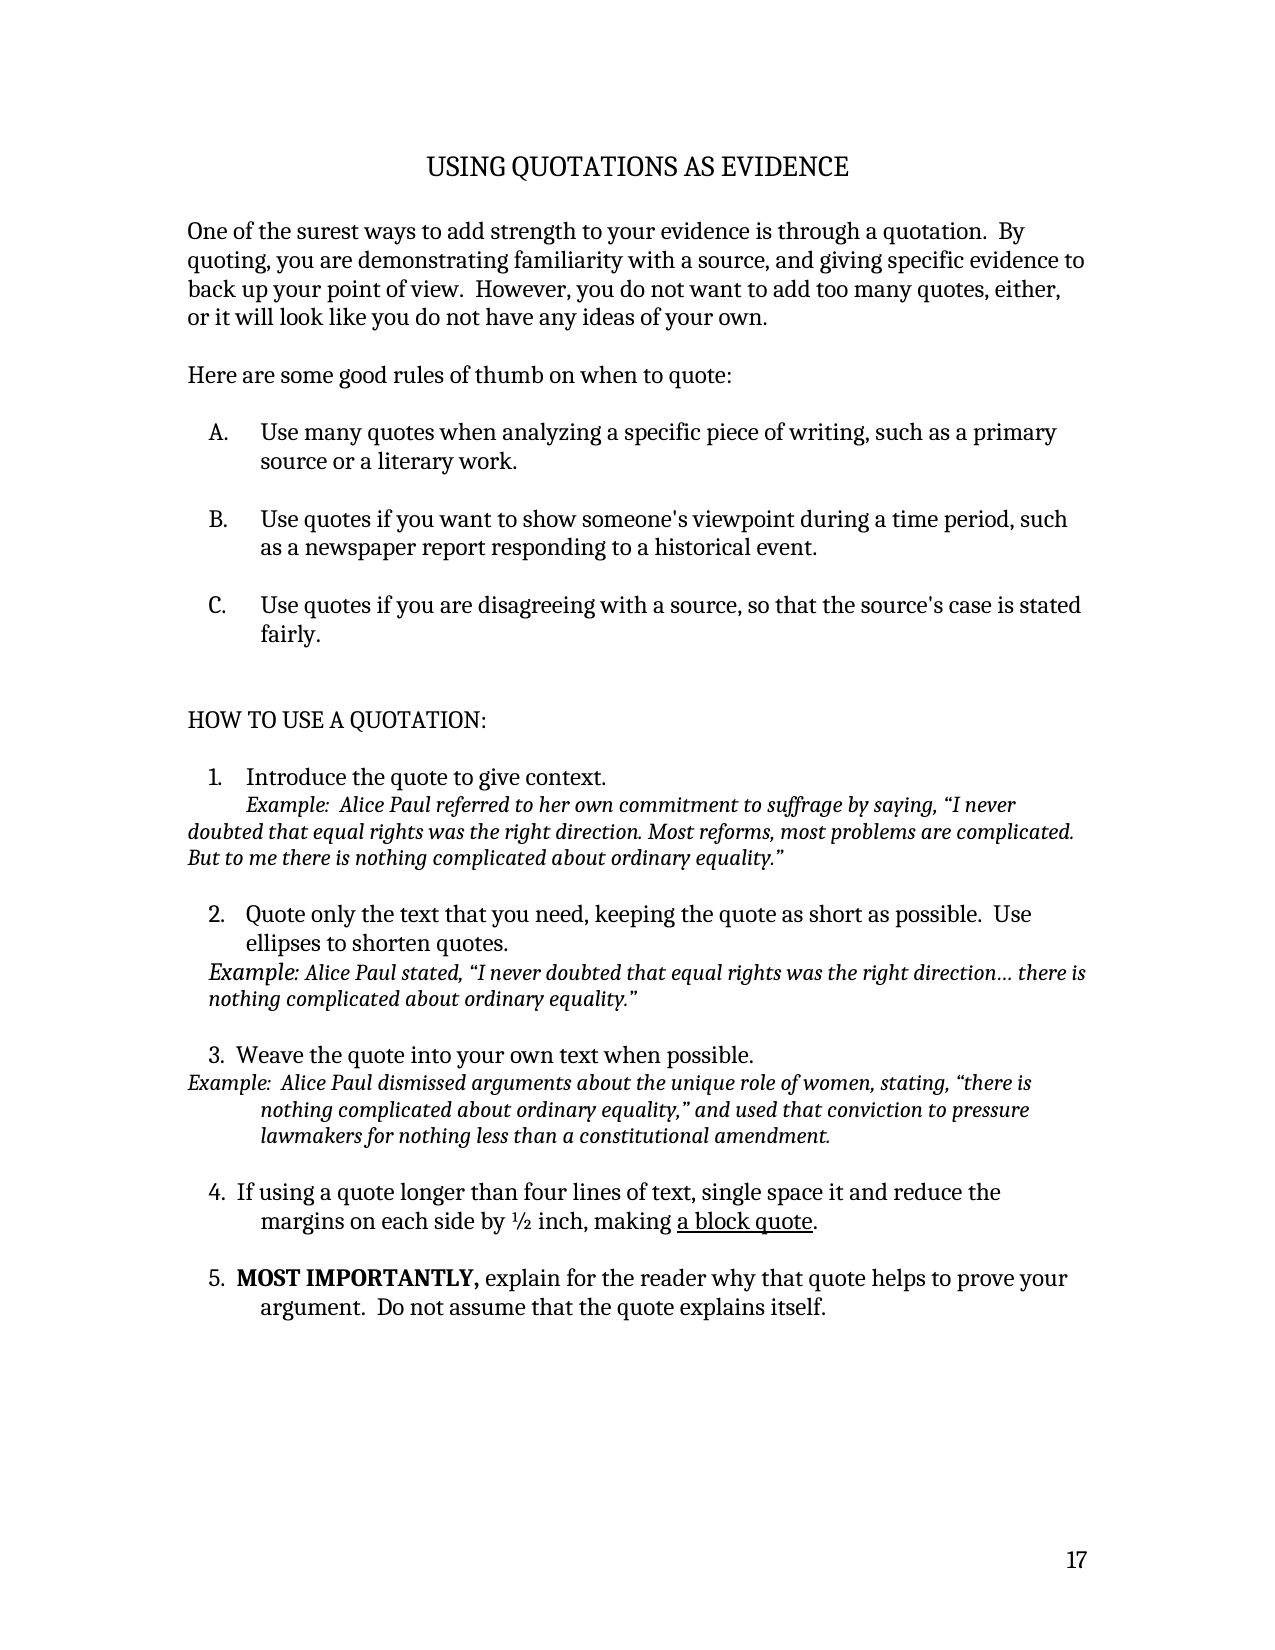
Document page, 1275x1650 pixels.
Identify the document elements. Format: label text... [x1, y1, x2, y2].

text One of the surest ways to add strength to your evidence is through a quotation. By quoting, you are demonstrating familiarity with a source, and giving specific evidence to back up your point of view. However, you do not want to add too many quotes, either, or it will look like you do not have any ideas of your own. [187, 217, 1087, 332]
text Here are some good rules of thumb on when to quote: [187, 361, 1087, 389]
text Example: Alice Paul stated, “I never doubted that equal rights was the right direction… there is nothing complicated about ordinary equality.” [208, 957, 1087, 1012]
text USING QUOTATIONS AS EVIDENCE [187, 150, 1087, 183]
text Example: Alice Paul dismissed arguments about the unique role of women, stating, “there is nothing complicated about ordinary equality,” and used that conviction to pressure lawmakers for nothing less than a constitutional amendment. [187, 1070, 1087, 1149]
list Introduce the quote to give context. [208, 763, 1087, 792]
text 5. MOST IMPORTANTLY, explain for the reader why that quote helps to prove your argument. Do not assume that the quote explains itself. [187, 1264, 1087, 1322]
text A. Use many quotes when analyzing a specific piece of writing, such as a primary source or a literary work. [187, 418, 1087, 476]
text C. Use quotes if you are disagreeing with a source, so that the source's case is stated fairly. [187, 591, 1087, 648]
text B. Use quotes if you want to show someone's viewpoint during a time period, such as a newspaper report responding to a historical event. [187, 504, 1087, 562]
text Example: Alice Paul referred to her own commitment to suffrage by saying, “I never doubted that equal rights was the right direction. Most reforms, most problems are complicated. But to me there is nothing complicated about ordinary equality.” [187, 792, 1087, 871]
text HOW TO USE A QUOTATION: [187, 706, 1087, 734]
text 4. If using a quote longer than four lines of text, single space it and reduce the margins on each side by ½ inch, making a block quote. [187, 1178, 1087, 1235]
list Quote only the text that you need, keeping the quote as short as possible. Use ellipses to shorten quotes. [208, 900, 1087, 957]
text 3. Weave the quote into your own text when possible. [187, 1041, 1087, 1070]
